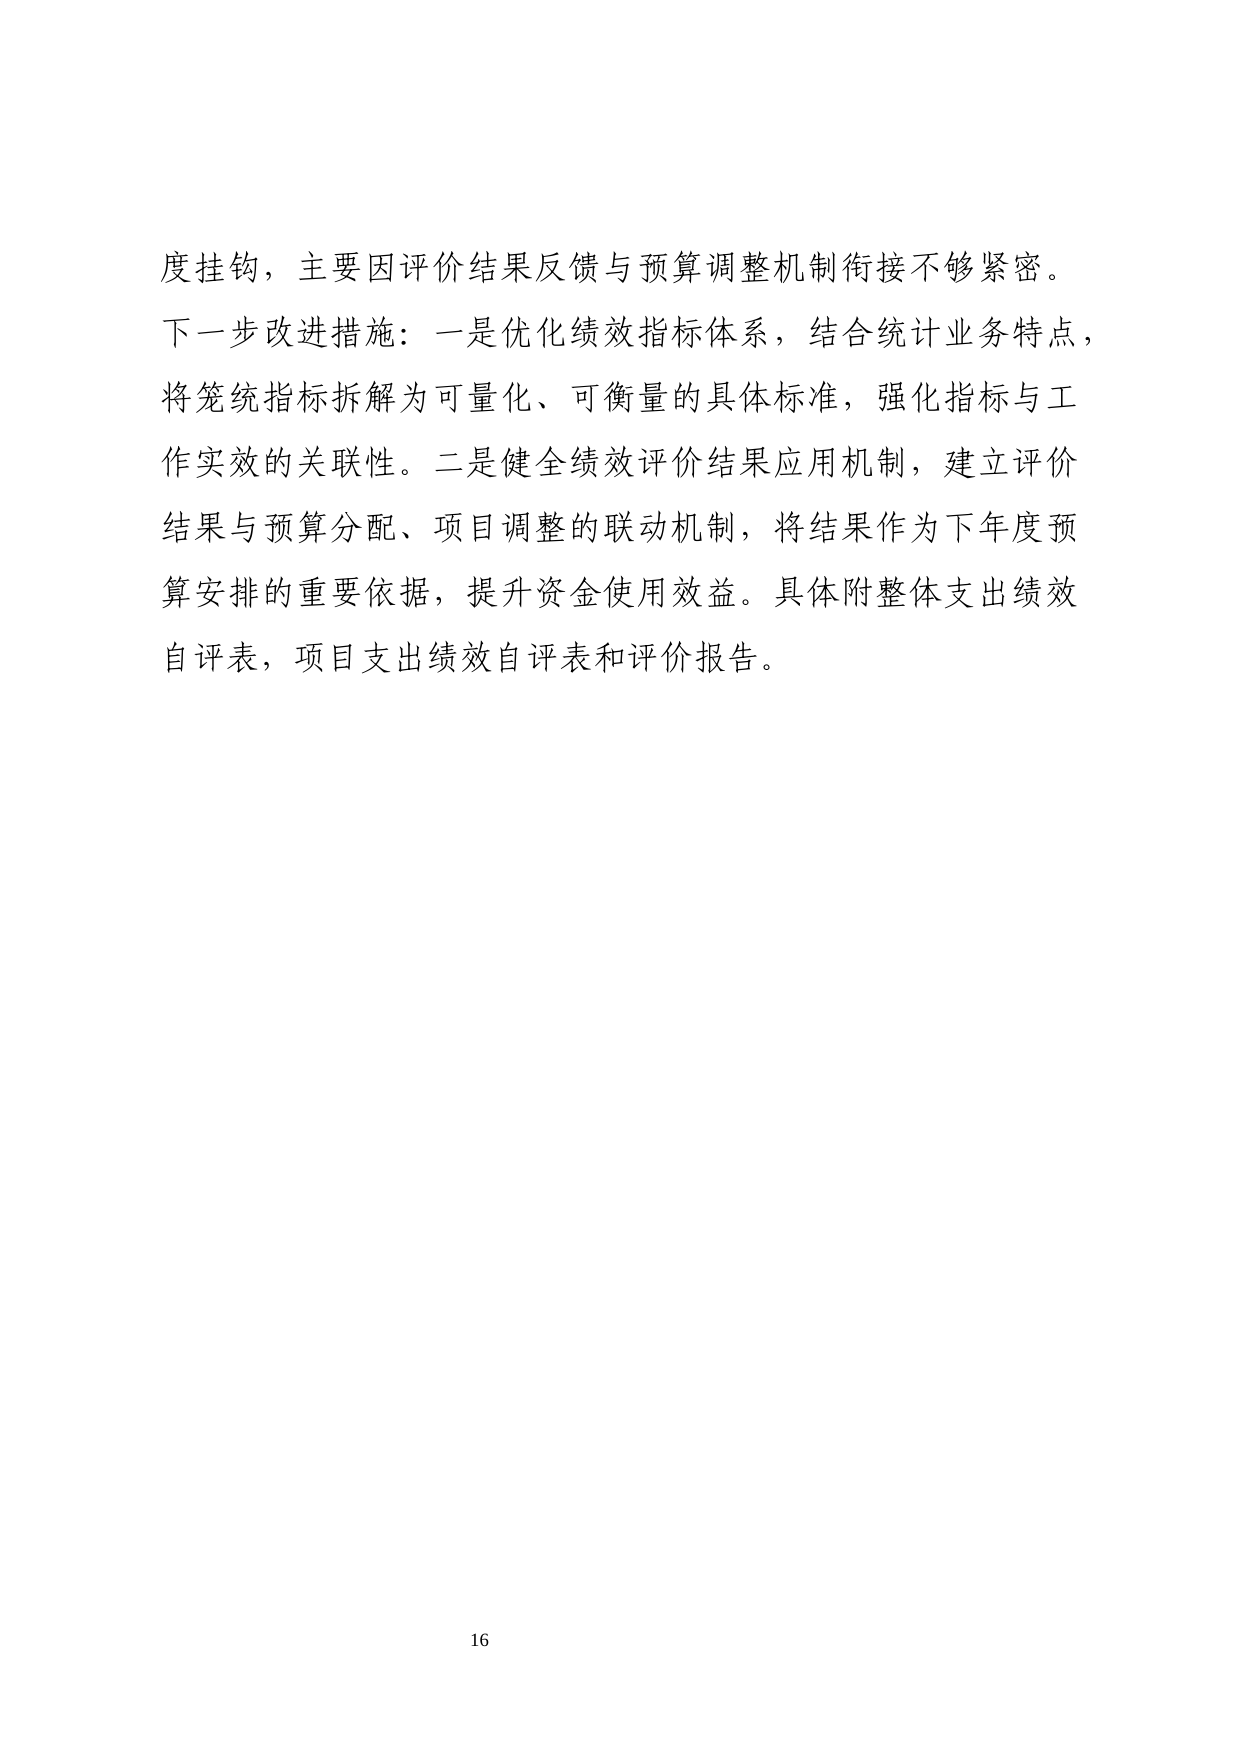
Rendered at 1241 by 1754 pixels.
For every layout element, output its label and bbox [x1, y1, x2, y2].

text [159, 233, 1081, 688]
